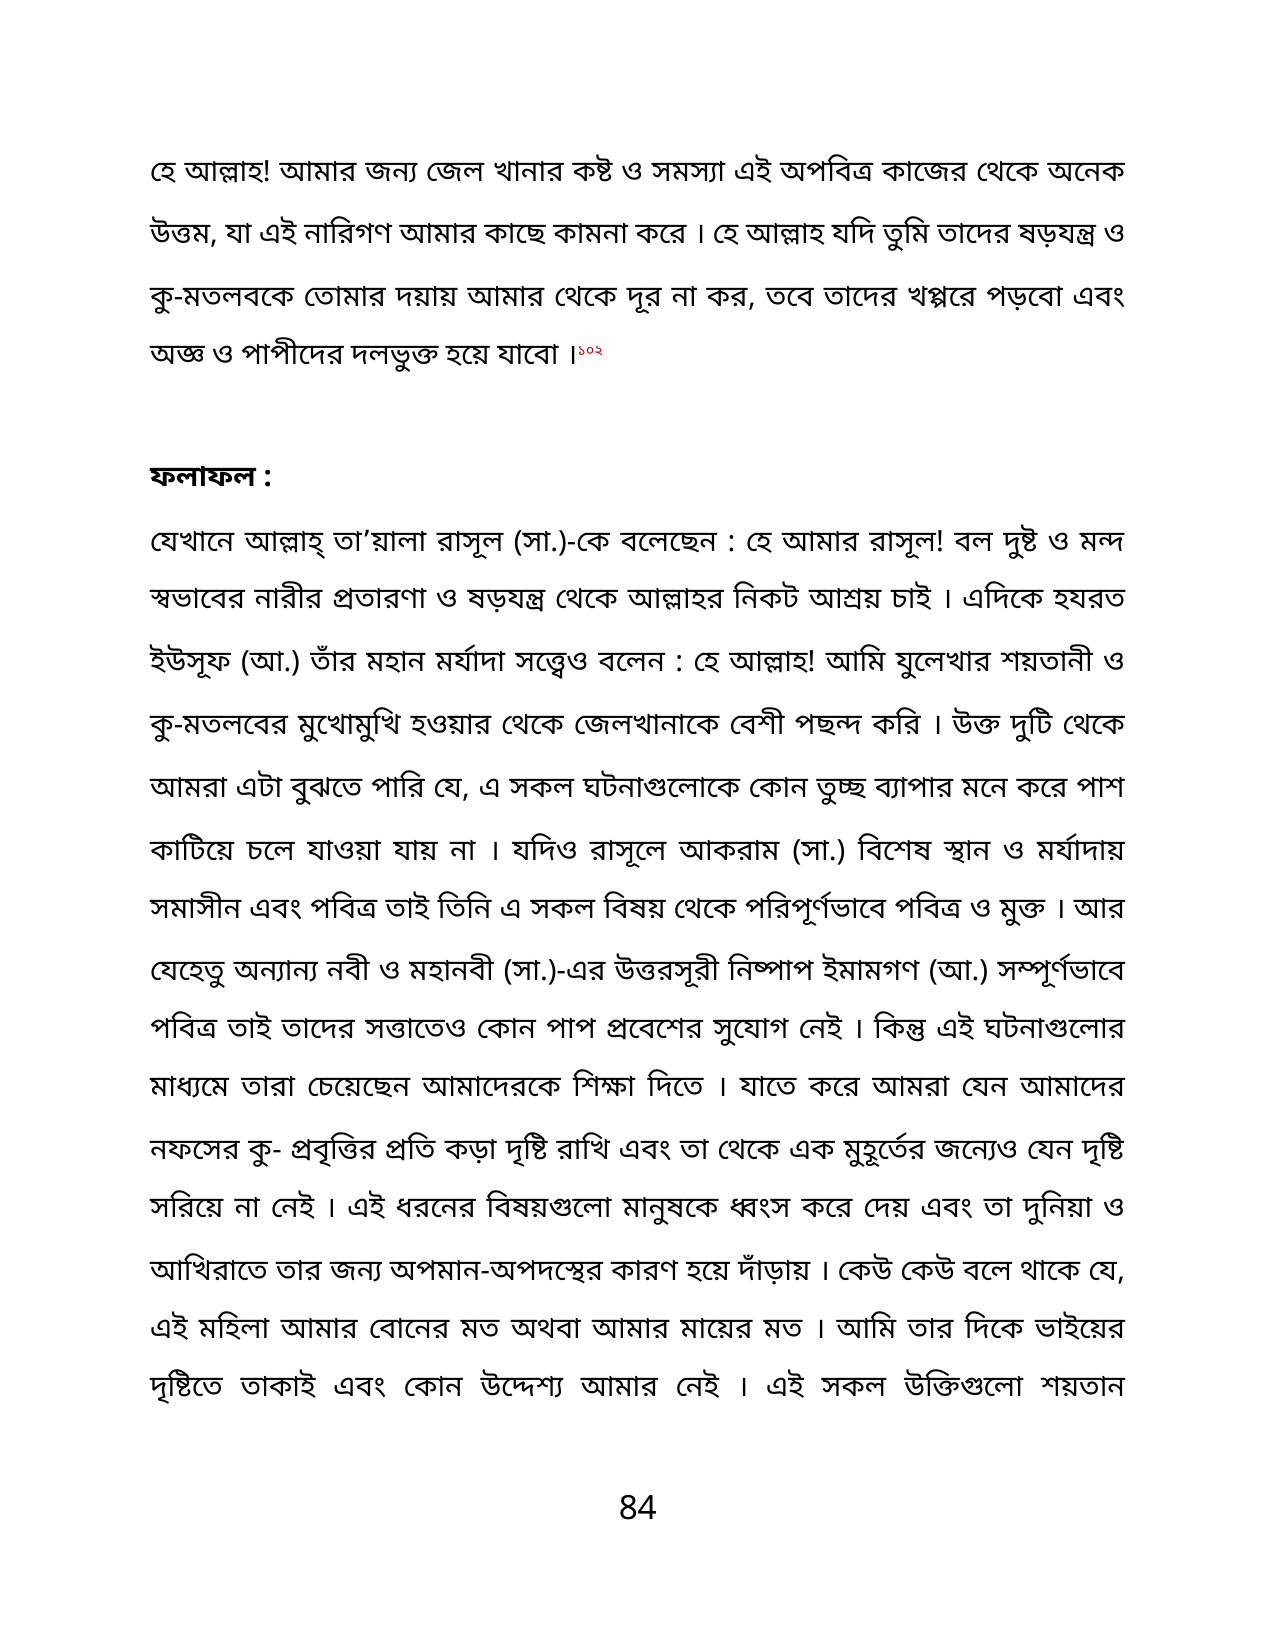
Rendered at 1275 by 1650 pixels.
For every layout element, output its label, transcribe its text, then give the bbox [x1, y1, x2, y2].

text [150, 520, 1125, 1408]
text ফলাফল : [150, 455, 1125, 498]
text হে আল্লাহ! আমার জন্য জেল খানার কষ্ট ও সমস্যা এই অপবিত্র কাজের থেকে অনেক উত্তম, যা এই নারিগণ আমার কাছে কামনা করে । হে আল্লাহ যদি তুমি তাদের ষড়যন্ত্র ও কু-মতলবকে তোমার দয়ায় আমার থেকে দূর না কর, তবে তাদের খপ্পরে পড়বো এবং অজ্ঞ ও পাপীদের দলভুক্ত হয়ে যাবো ।১০২ [150, 150, 1125, 377]
